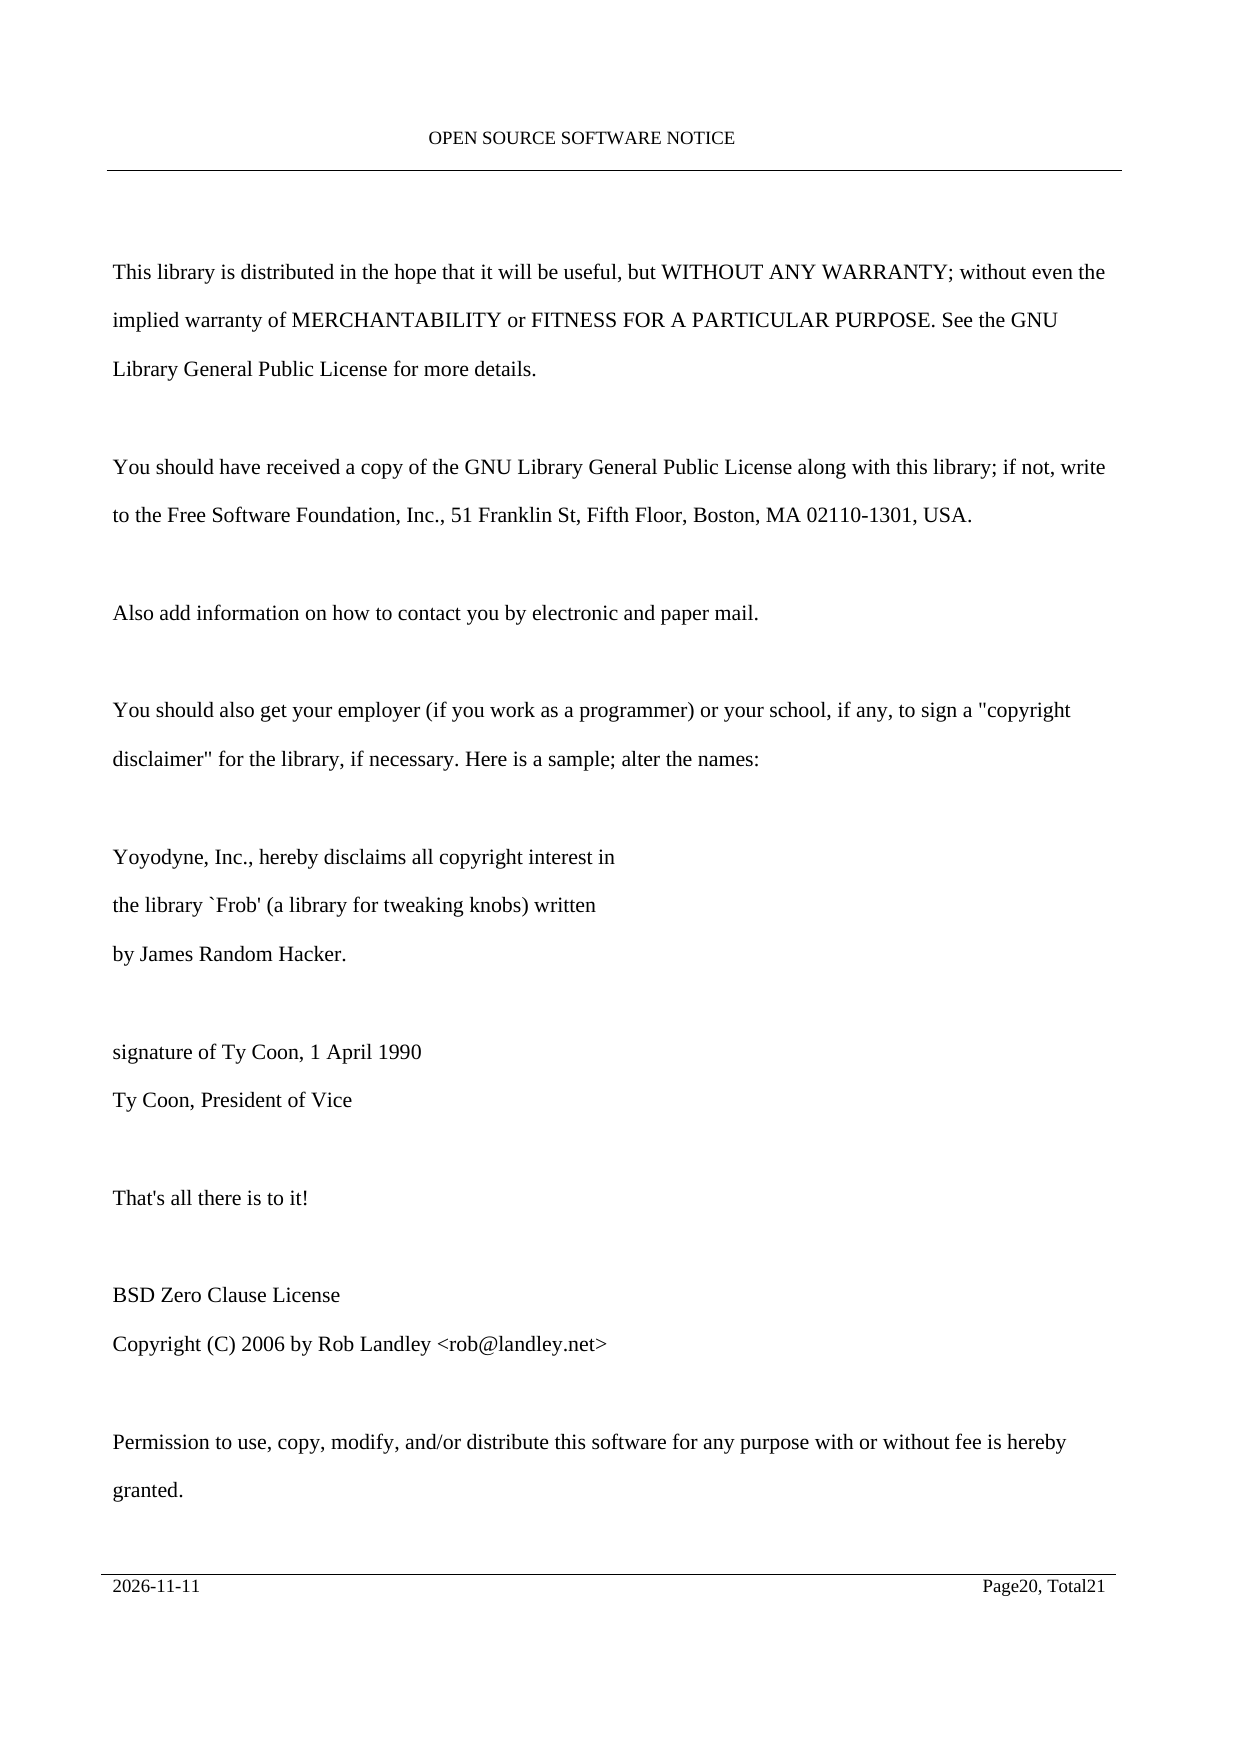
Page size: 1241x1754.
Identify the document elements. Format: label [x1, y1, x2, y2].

text [112, 206, 1128, 1506]
